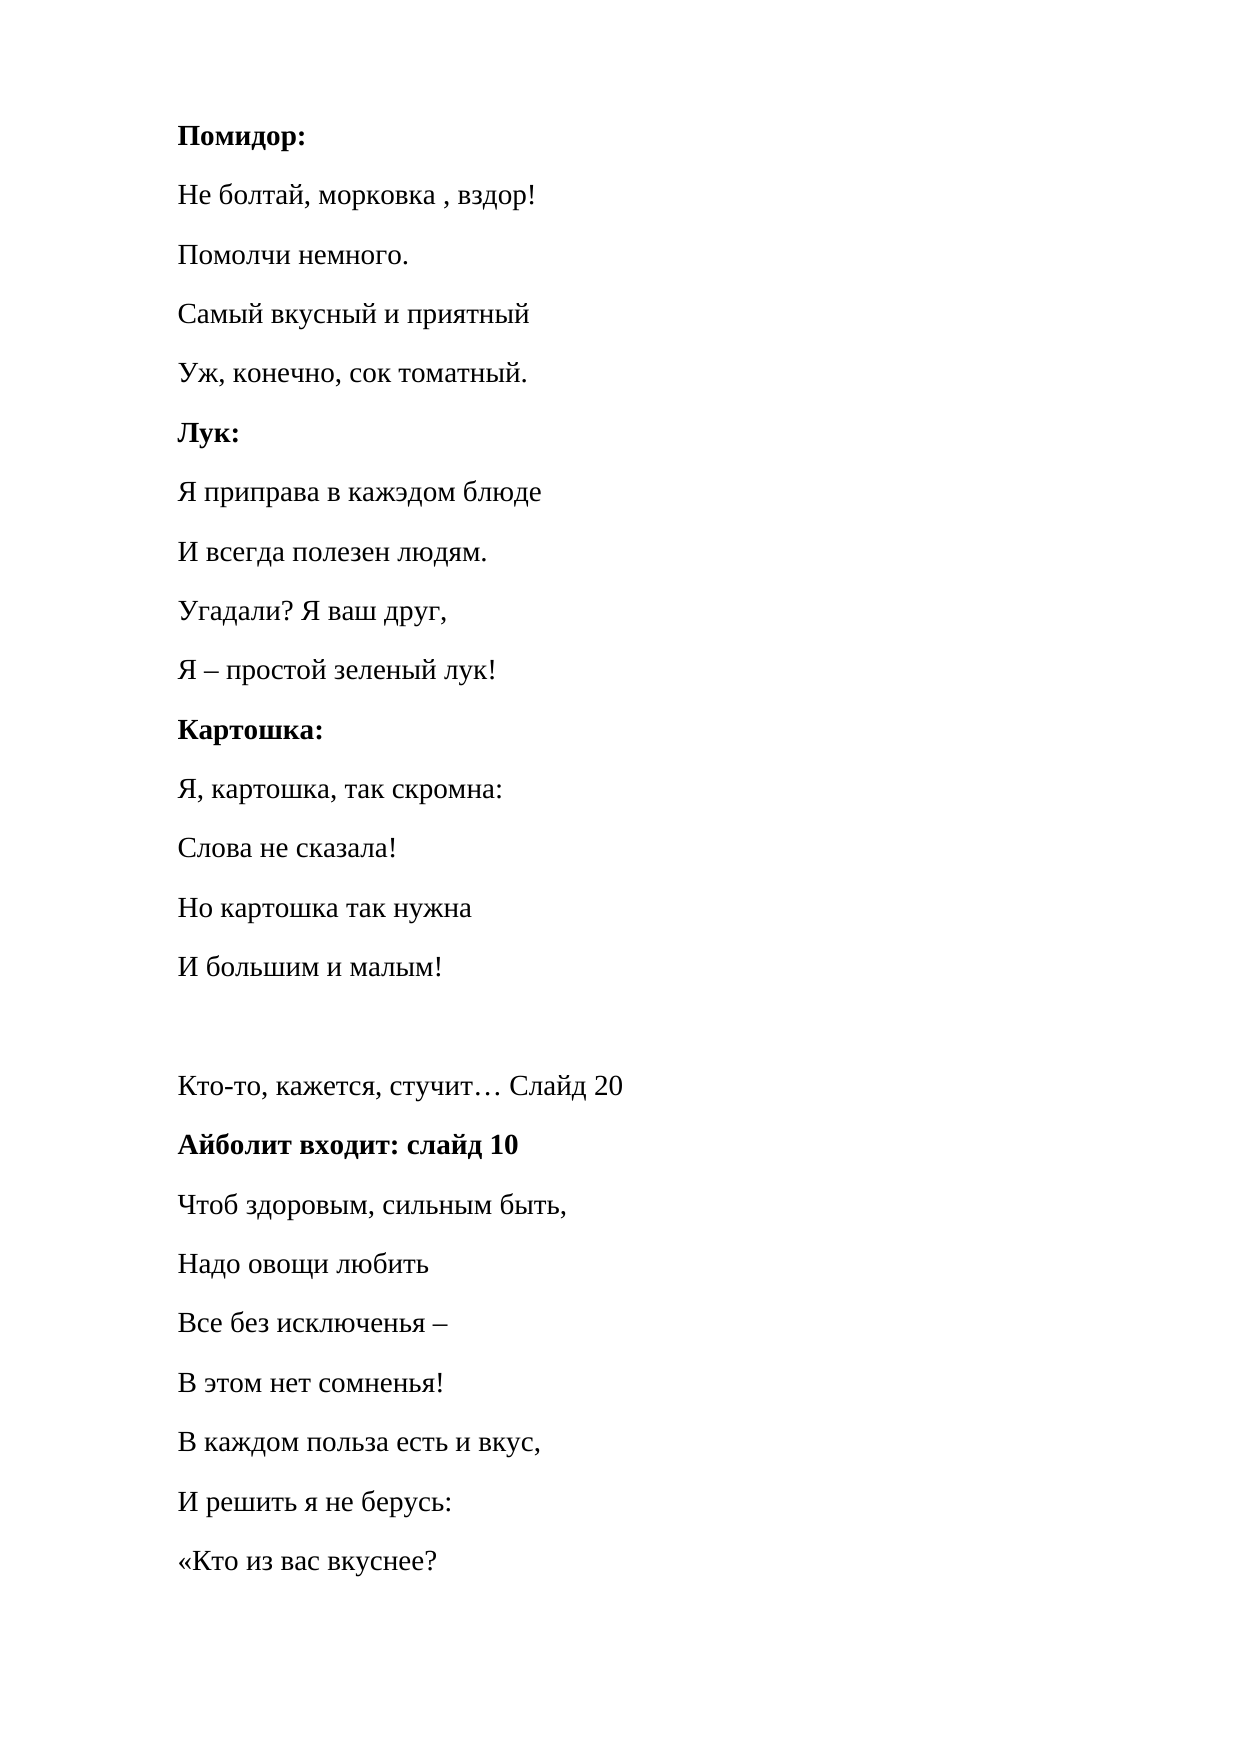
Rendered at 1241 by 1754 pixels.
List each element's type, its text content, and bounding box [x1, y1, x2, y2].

text Картошка: [177, 712, 1152, 745]
text «Кто из вас вкуснее? [177, 1543, 1152, 1577]
text Слова не сказала! [177, 831, 1152, 864]
text И большим и малым! [177, 949, 1152, 983]
text Помидор: [177, 118, 1152, 152]
text Самый вкусный и приятный [177, 296, 1152, 330]
text Айболит входит: слайд 10 [177, 1127, 1152, 1161]
text Кто-то, кажется, стучит… Слайд 20 [177, 1068, 1152, 1102]
text Но картошка так нужна [177, 890, 1152, 923]
text Я, картошка, так скромна: [177, 771, 1152, 805]
text Лук: [177, 415, 1152, 448]
text В этом нет сомненья! [177, 1365, 1152, 1398]
text Уж, конечно, сок томатный. [177, 356, 1152, 389]
text Надо овощи любить [177, 1246, 1152, 1280]
text В каждом польза есть и вкус, [177, 1424, 1152, 1458]
text Чтоб здоровым, сильным быть, [177, 1187, 1152, 1220]
text Угадали? Я ваш друг, [177, 593, 1152, 627]
text И всегда полезен людям. [177, 534, 1152, 567]
text Я – простой зеленый лук! [177, 652, 1152, 686]
text Помолчи немного. [177, 237, 1152, 270]
text Не болтай, морковка , вздор! [177, 177, 1152, 211]
text И решить я не берусь: [177, 1484, 1152, 1517]
text Я приправа в кажэдом блюде [177, 474, 1152, 508]
text Все без исключенья – [177, 1306, 1152, 1339]
